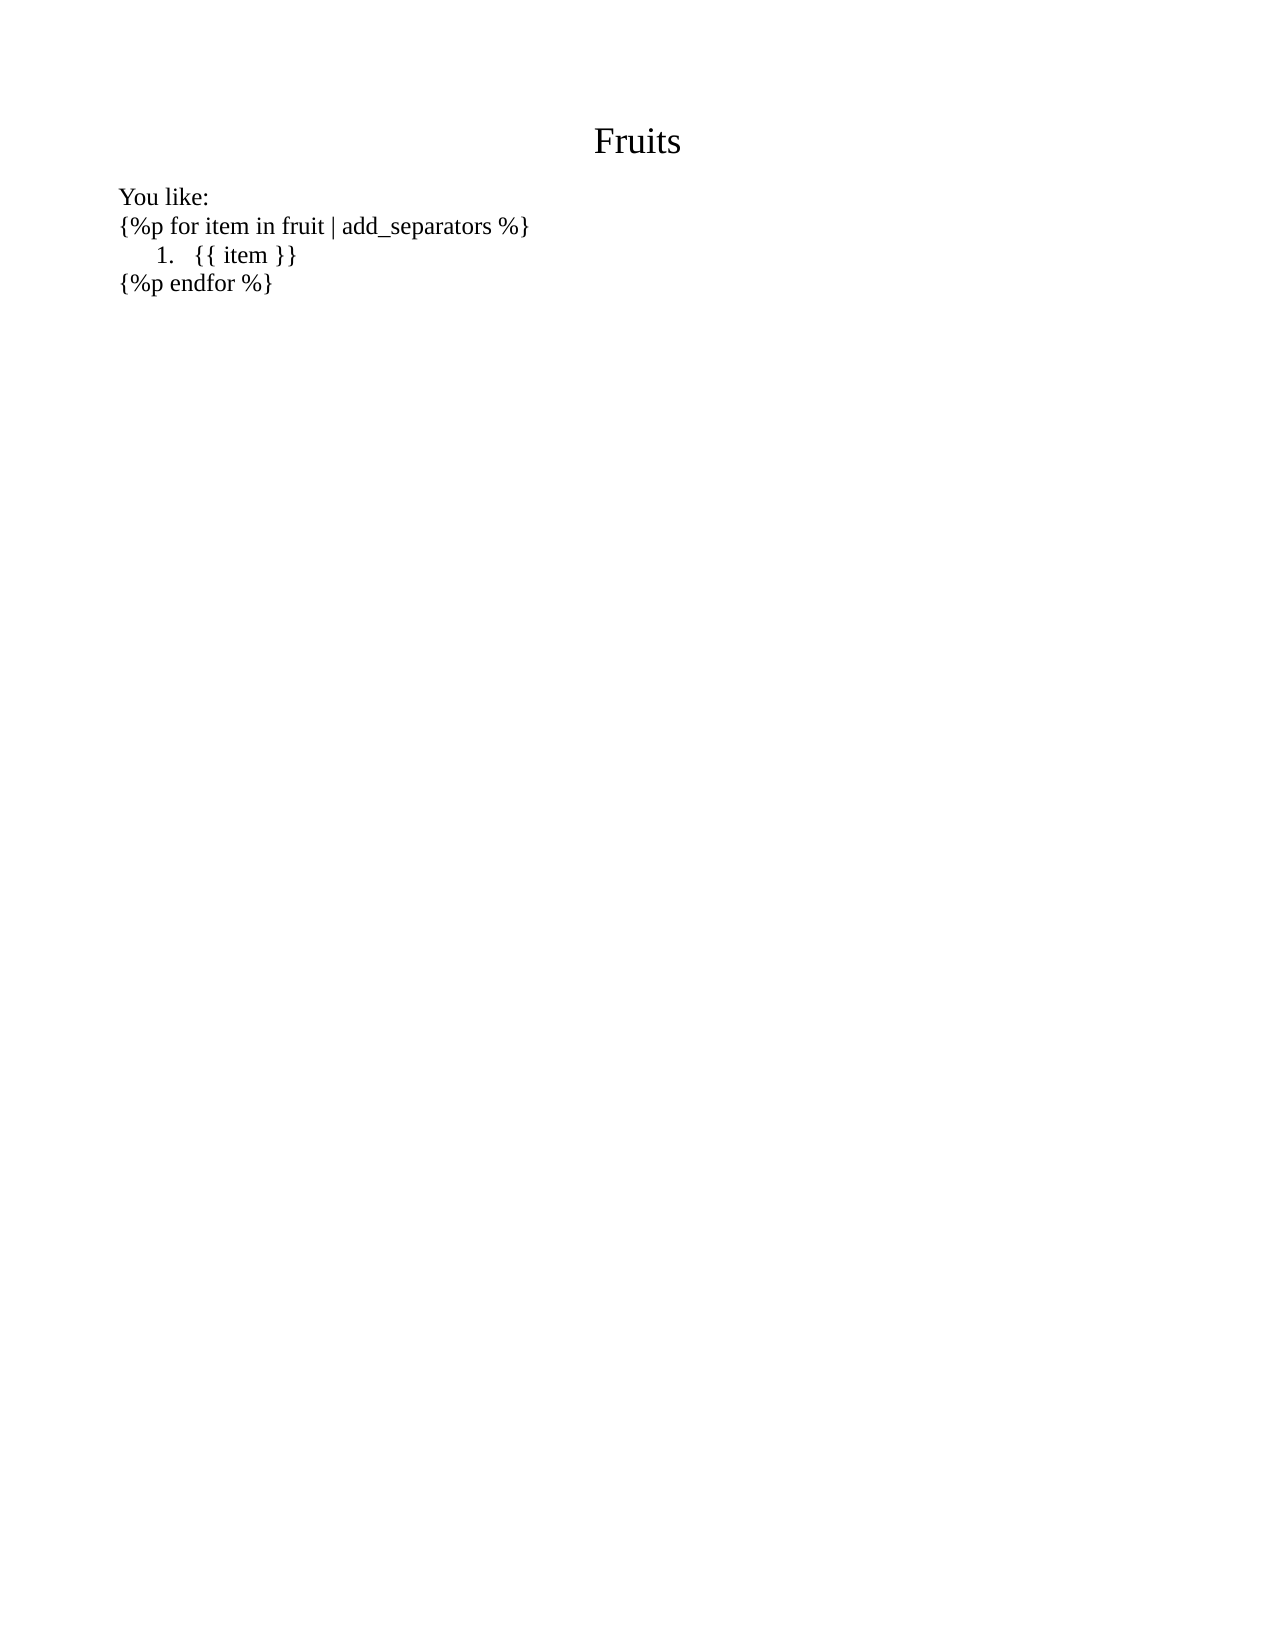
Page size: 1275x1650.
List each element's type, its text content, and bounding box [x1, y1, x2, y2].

list {{ item }} [156, 240, 1157, 268]
text {%p for item in fruit | add_separators %} [118, 211, 1157, 240]
text {%p endfor %} [118, 268, 1157, 297]
text Fruits [118, 118, 1157, 161]
text You like: [118, 182, 1157, 211]
